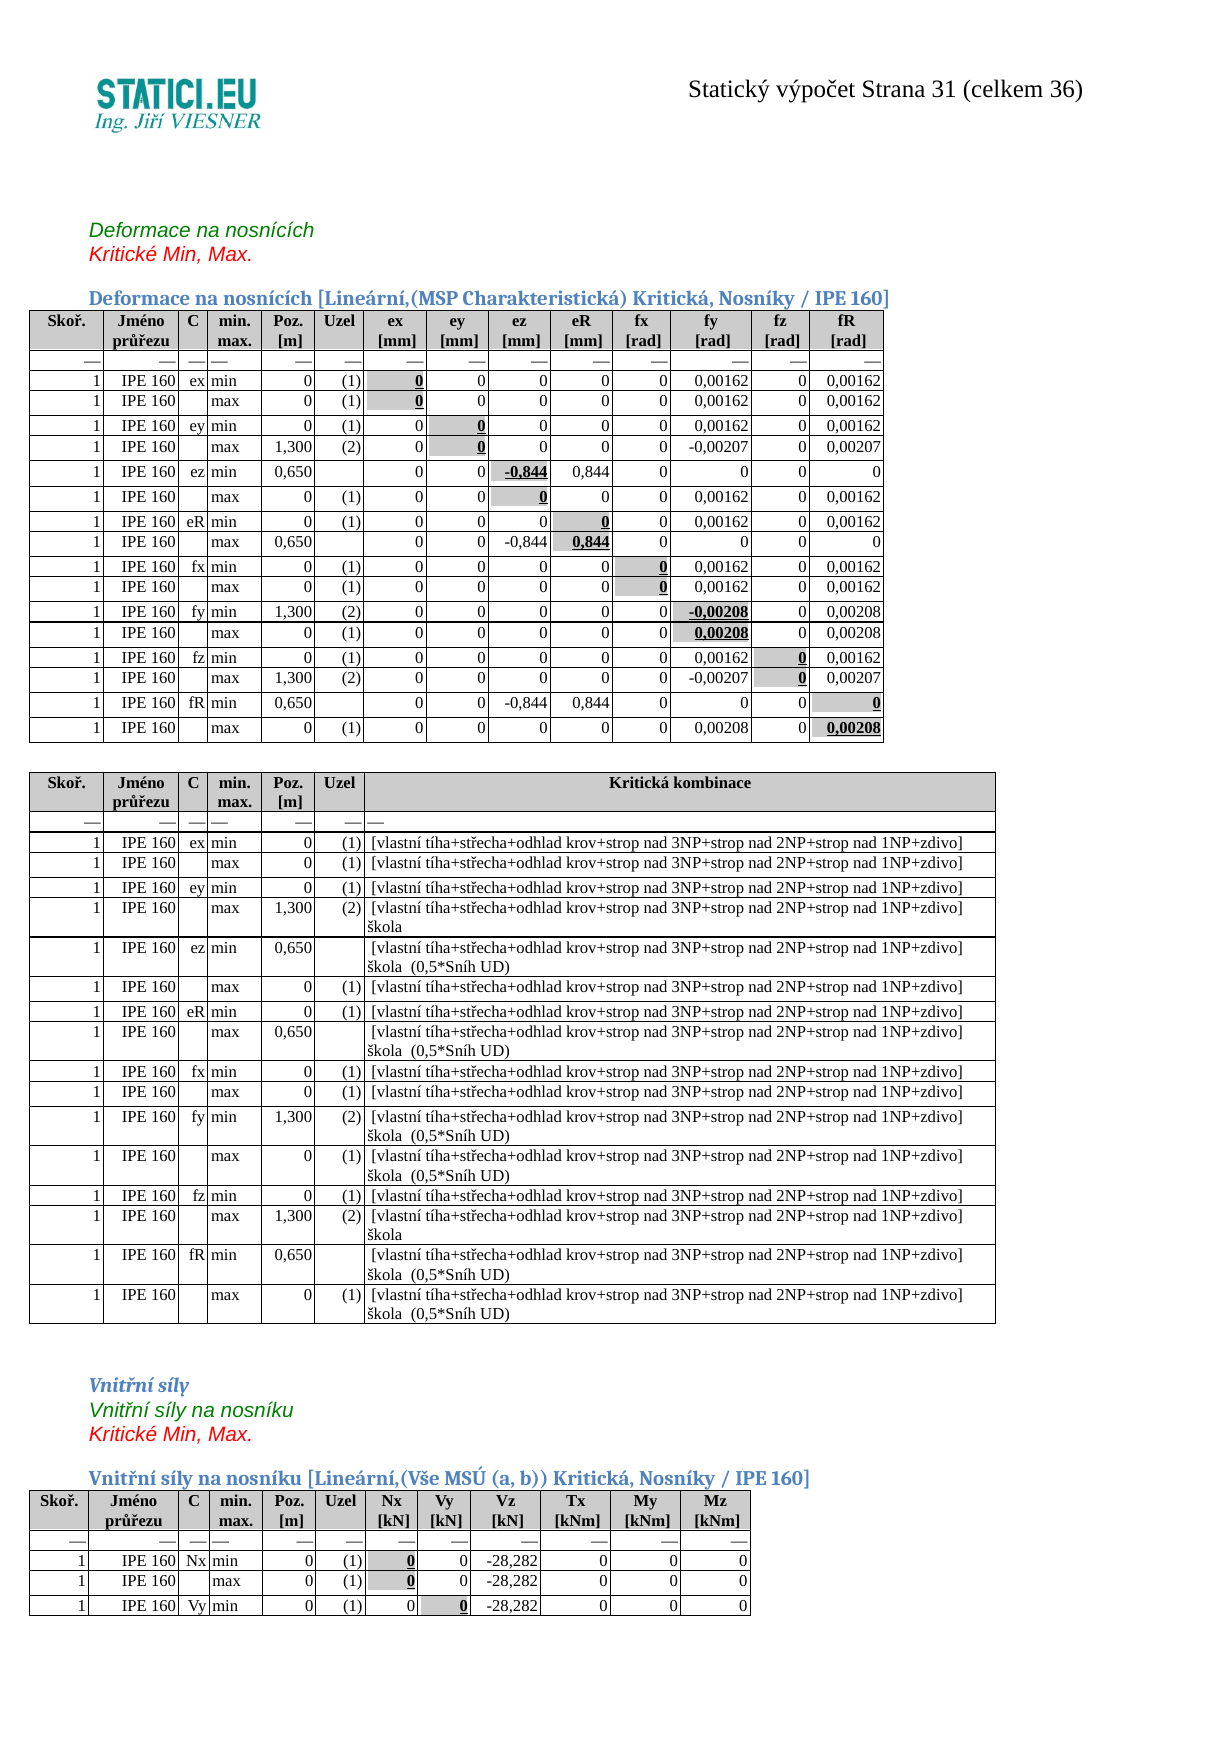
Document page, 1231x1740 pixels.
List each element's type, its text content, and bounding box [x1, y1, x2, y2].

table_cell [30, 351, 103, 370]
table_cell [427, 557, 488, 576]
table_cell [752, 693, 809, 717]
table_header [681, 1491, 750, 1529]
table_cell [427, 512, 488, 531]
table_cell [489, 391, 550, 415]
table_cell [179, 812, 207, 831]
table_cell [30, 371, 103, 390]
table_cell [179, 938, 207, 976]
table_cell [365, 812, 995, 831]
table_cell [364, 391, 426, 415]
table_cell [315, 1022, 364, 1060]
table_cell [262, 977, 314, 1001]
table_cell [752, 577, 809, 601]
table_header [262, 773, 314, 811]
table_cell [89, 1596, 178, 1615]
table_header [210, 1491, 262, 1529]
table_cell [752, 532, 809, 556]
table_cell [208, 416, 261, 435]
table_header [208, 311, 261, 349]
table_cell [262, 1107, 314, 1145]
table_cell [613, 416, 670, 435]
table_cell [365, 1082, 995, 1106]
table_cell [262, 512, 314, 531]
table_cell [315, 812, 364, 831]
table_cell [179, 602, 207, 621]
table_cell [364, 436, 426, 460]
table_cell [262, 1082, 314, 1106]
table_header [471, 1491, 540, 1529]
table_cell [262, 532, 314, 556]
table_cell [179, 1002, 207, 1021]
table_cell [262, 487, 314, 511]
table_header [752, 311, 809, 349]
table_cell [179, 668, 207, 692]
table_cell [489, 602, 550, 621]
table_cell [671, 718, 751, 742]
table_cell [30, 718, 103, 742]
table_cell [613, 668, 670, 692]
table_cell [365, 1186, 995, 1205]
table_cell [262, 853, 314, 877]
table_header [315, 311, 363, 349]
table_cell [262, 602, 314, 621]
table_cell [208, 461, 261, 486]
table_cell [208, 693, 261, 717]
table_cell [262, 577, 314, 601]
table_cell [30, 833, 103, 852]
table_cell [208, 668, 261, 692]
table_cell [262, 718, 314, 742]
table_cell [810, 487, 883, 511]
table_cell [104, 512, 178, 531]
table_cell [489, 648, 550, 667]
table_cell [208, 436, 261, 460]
text Vnitřní síly na nosníku [89, 1397, 1083, 1421]
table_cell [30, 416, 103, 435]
subtitle Deformace na nosnících [Lineární,(MSP Charakteristická) Kritická, Nosníky / IPE 160] [89, 286, 1083, 310]
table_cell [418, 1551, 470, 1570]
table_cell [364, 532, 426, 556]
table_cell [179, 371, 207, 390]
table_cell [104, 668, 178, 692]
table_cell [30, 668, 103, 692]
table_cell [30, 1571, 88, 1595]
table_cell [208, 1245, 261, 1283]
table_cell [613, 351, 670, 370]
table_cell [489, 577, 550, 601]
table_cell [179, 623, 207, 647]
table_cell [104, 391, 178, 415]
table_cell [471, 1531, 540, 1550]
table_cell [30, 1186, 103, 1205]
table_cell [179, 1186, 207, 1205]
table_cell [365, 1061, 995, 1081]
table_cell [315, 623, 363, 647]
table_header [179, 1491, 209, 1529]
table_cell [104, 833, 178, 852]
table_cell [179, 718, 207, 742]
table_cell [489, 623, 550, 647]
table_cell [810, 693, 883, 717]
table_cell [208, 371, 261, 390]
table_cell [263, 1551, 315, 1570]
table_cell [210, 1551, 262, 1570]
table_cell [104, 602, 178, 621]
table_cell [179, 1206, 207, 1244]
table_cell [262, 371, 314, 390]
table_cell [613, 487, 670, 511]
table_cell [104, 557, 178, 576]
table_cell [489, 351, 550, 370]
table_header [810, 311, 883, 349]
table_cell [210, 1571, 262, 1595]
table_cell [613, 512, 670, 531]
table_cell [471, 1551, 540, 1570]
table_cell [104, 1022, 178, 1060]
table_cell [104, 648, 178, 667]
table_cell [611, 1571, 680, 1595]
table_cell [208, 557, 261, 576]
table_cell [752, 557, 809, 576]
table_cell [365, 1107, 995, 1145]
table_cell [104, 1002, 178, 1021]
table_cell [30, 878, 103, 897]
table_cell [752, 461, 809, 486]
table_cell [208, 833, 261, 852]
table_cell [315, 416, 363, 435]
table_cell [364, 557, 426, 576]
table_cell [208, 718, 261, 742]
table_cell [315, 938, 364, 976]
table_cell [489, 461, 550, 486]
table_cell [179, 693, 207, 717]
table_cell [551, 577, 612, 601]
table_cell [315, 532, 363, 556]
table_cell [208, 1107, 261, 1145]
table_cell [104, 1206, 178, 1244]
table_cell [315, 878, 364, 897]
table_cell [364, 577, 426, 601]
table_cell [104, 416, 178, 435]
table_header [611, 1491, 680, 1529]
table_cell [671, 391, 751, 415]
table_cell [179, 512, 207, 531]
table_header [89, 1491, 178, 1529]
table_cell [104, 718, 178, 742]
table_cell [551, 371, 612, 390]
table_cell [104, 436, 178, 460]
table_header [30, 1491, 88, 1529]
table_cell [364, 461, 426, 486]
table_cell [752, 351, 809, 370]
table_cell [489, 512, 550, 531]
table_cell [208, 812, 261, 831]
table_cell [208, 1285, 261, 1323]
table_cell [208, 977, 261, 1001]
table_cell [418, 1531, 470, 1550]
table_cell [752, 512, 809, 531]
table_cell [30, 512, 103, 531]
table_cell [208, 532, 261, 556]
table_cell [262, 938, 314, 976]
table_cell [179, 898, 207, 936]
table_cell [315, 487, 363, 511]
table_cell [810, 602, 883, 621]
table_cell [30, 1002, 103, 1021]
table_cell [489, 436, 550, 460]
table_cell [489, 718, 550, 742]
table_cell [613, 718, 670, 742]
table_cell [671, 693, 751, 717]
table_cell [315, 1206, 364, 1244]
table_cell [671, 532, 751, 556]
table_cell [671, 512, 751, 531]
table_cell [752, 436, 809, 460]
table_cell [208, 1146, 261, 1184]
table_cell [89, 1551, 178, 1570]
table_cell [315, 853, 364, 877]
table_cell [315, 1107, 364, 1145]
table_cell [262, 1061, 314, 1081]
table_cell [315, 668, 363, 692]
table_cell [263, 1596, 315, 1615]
subtitle Vnitřní síly [89, 1373, 1083, 1397]
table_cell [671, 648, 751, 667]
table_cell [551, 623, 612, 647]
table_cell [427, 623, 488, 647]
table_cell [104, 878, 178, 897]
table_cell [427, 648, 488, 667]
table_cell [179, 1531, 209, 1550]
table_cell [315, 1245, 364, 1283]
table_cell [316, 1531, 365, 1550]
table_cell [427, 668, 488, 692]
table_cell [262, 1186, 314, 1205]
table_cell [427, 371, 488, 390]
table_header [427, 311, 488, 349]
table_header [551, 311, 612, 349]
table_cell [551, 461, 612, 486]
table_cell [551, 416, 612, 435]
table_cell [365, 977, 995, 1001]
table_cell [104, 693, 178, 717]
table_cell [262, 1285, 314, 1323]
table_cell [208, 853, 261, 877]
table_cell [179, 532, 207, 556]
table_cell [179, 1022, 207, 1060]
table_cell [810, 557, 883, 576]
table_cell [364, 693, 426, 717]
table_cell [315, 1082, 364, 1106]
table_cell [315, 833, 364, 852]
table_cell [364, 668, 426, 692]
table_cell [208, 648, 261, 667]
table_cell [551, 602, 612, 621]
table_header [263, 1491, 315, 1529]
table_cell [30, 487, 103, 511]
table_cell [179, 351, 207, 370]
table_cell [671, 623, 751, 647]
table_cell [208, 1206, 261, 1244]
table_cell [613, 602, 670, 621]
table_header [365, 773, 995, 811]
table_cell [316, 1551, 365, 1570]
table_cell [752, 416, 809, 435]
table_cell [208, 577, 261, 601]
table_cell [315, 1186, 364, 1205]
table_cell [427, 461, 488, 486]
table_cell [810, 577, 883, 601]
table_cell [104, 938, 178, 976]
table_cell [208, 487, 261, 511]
text Kritické Min, Max. [89, 241, 1083, 265]
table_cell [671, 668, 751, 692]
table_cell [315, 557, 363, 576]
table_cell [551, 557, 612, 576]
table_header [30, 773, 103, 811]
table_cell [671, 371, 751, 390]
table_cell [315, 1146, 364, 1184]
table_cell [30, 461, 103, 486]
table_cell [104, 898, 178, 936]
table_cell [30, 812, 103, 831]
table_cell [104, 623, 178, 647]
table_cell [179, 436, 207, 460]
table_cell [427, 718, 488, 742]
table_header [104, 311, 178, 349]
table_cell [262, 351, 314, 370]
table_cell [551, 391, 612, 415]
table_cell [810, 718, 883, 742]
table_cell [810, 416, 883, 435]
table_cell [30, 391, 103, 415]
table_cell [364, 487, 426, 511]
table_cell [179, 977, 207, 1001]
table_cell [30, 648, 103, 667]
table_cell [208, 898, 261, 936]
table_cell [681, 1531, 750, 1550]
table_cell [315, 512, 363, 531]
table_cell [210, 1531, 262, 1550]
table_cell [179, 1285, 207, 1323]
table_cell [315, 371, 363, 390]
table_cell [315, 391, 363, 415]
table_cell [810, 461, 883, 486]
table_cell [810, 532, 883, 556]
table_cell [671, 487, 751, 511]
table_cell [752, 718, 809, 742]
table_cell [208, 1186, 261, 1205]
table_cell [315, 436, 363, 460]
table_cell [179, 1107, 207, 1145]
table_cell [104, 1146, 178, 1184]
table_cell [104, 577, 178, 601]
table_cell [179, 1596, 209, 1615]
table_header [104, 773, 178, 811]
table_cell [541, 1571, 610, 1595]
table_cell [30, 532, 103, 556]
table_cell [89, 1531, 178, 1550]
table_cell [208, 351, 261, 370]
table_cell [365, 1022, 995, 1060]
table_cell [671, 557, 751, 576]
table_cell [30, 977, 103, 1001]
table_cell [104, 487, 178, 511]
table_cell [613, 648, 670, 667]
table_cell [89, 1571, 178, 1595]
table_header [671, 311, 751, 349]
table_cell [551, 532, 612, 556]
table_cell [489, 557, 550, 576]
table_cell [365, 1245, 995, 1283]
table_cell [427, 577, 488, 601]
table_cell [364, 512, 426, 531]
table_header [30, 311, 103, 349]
picture [92, 74, 262, 134]
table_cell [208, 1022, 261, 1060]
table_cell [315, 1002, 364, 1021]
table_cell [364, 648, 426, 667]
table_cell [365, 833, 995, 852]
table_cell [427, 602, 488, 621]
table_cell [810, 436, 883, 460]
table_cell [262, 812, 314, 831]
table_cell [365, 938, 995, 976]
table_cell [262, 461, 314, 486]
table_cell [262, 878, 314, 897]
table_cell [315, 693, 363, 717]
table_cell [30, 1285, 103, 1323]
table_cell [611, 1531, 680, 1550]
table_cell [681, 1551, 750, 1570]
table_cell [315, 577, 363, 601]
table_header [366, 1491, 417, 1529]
text Deformace na nosnících [89, 217, 1083, 241]
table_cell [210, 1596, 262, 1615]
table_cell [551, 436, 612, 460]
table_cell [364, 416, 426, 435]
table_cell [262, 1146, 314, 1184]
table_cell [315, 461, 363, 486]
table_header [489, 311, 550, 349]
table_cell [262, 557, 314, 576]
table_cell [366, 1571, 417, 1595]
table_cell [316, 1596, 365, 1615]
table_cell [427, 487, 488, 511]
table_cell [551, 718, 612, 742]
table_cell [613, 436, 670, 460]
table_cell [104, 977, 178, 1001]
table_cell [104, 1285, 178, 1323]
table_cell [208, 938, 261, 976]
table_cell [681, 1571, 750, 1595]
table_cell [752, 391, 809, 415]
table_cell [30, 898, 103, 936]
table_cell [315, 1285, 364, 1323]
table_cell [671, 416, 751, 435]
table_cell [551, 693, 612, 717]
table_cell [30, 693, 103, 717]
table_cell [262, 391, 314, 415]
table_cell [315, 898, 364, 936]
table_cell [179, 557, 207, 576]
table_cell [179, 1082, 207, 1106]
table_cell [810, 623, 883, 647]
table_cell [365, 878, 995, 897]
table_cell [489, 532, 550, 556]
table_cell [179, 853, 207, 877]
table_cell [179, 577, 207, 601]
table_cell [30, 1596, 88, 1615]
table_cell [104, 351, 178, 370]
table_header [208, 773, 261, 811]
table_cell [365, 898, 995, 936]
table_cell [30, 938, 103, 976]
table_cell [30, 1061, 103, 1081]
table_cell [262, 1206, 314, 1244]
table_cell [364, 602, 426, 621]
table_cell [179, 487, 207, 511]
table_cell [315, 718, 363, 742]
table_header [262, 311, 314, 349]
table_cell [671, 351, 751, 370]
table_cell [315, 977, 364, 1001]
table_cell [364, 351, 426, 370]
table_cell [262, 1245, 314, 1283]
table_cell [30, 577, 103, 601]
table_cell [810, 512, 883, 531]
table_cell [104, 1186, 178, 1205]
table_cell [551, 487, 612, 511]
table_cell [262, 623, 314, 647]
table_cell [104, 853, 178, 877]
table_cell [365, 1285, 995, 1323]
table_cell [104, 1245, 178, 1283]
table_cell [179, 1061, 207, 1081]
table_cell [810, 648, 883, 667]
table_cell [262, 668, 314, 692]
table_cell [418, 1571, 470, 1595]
text Kritické Min, Max. [89, 1421, 1083, 1445]
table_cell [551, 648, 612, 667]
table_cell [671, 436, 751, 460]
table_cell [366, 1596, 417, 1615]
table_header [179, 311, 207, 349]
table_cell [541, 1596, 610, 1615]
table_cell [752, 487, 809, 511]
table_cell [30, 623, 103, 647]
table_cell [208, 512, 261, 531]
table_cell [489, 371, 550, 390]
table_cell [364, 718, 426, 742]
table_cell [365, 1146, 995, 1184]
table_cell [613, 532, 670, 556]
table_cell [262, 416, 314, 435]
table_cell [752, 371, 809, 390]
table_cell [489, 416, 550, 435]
subtitle Vnitřní síly na nosníku [Lineární,(Vše MSÚ (a, b)) Kritická, Nosníky / IPE 160] [89, 1466, 1083, 1490]
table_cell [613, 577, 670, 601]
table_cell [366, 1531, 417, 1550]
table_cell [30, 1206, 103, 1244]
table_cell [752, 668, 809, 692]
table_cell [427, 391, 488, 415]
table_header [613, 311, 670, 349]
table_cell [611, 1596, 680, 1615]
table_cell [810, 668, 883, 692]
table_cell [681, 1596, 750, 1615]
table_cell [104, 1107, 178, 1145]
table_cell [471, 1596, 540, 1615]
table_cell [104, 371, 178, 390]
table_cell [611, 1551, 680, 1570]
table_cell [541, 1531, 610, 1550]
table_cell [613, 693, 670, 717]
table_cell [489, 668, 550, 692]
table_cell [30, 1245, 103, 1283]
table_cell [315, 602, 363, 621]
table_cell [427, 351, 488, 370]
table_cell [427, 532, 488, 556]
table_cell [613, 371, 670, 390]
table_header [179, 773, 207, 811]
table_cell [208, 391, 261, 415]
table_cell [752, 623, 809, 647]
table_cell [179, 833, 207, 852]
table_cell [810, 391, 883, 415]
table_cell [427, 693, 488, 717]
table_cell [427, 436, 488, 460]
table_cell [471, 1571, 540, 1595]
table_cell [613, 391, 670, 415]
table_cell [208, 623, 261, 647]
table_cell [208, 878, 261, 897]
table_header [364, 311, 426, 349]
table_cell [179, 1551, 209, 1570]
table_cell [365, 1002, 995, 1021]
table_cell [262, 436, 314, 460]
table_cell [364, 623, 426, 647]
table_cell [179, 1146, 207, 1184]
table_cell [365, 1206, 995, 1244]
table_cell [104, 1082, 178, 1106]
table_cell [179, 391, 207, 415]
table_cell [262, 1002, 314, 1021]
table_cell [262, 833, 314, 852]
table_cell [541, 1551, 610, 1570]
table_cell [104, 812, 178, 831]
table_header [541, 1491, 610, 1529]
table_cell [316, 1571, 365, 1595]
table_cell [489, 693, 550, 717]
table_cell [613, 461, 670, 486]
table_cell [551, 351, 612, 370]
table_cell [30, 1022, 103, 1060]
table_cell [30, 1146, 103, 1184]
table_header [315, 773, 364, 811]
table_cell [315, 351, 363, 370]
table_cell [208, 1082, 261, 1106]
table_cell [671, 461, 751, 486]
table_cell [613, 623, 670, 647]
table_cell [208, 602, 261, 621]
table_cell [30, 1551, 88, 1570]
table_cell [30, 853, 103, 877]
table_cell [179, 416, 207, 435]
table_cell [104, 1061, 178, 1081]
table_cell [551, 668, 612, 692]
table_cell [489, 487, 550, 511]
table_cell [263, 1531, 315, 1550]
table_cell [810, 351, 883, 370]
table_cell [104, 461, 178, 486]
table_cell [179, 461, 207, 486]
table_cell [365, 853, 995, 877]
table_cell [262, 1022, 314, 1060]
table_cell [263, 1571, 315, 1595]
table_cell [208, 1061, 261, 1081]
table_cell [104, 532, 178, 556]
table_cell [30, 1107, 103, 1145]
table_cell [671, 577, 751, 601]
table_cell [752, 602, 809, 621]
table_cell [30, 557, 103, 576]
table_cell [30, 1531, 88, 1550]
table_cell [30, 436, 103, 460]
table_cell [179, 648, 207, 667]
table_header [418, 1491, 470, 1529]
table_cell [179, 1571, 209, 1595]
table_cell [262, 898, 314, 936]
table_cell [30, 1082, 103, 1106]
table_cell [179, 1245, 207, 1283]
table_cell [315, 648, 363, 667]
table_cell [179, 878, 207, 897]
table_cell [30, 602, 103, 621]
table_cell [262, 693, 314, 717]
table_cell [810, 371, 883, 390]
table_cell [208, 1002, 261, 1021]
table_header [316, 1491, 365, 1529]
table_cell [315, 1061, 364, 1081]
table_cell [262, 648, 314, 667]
